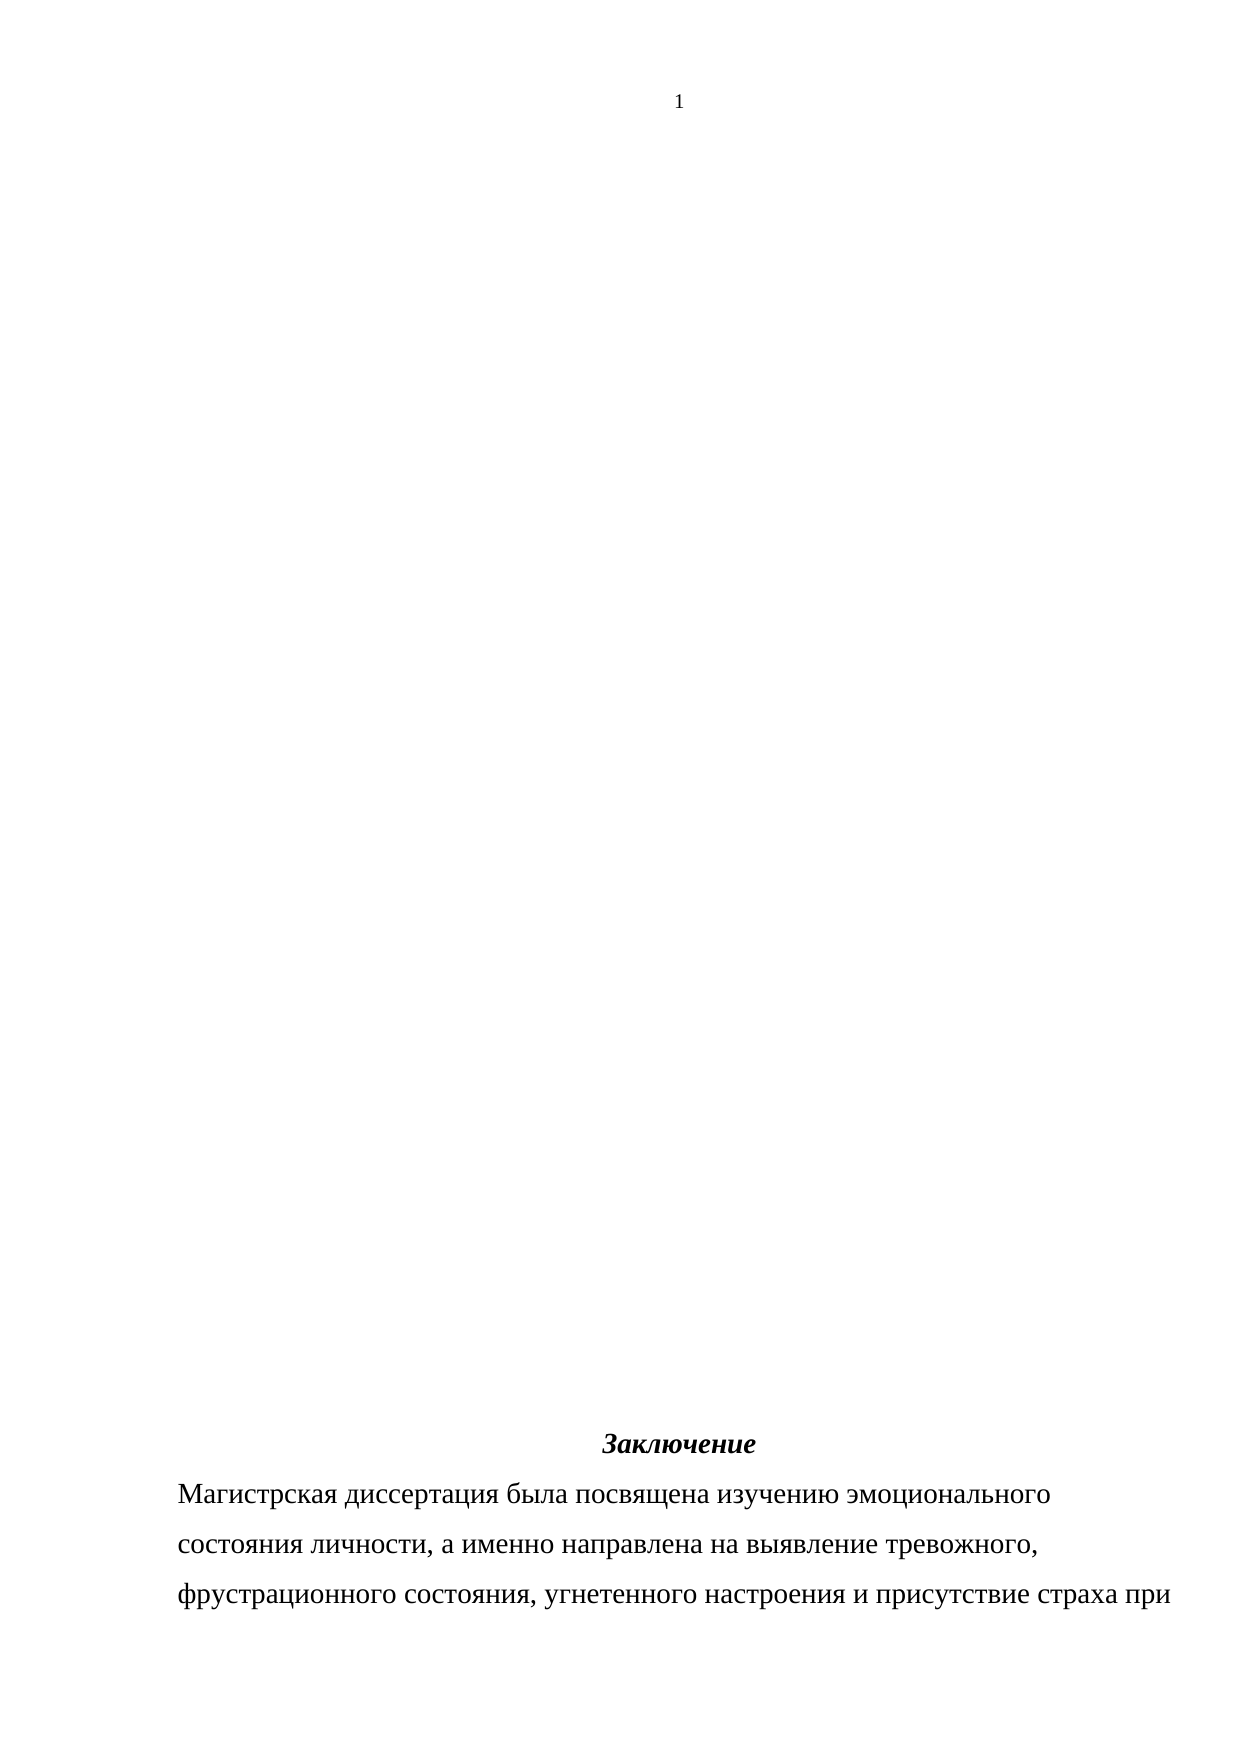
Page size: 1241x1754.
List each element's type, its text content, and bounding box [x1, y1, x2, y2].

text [177, 1476, 1181, 1610]
subtitle Заключение [177, 1426, 1181, 1459]
